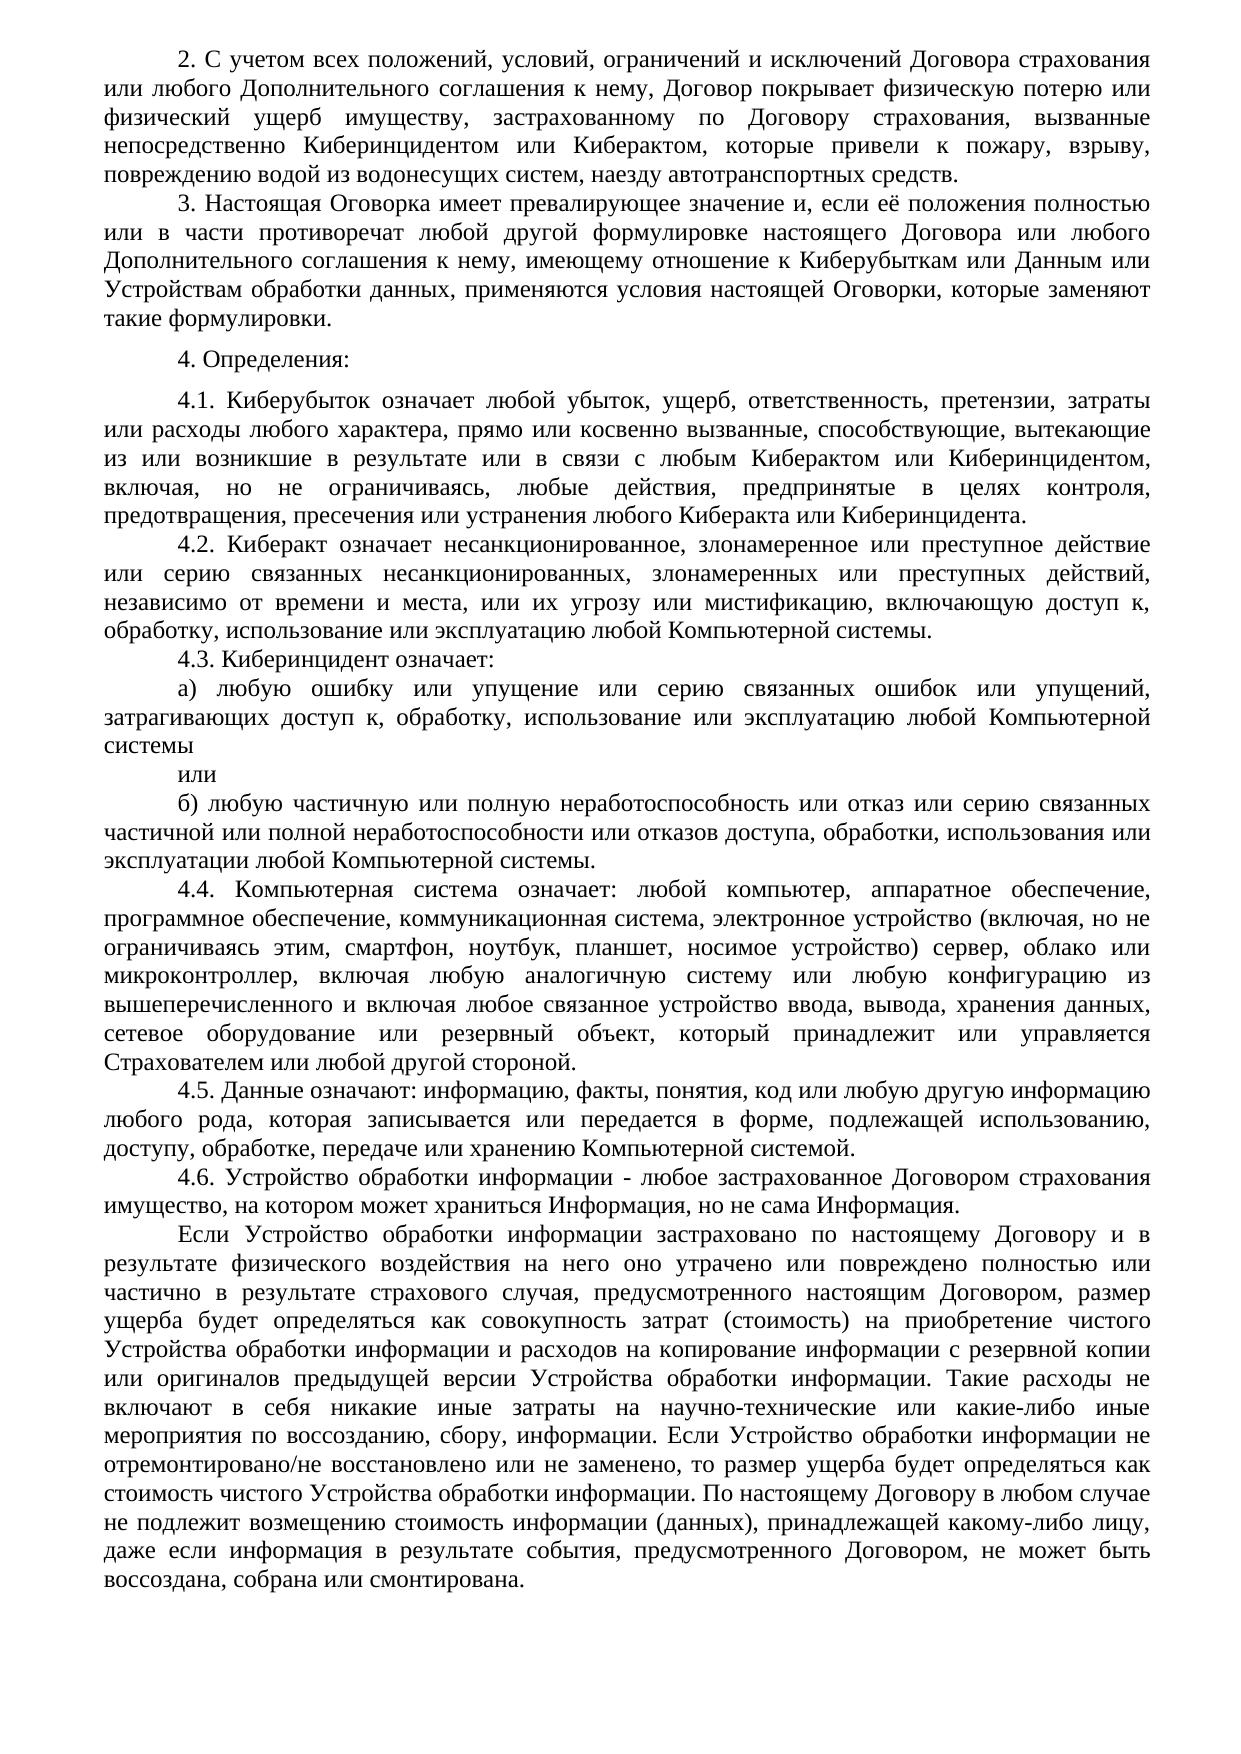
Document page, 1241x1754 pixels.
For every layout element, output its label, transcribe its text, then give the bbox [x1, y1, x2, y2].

text 3. Настоящая Оговорка имеет превалирующее значение и, если её положения полностью или в части противоречат любой другой формулировке настоящего Договора или любого Дополнительного соглашения к нему, имеющему отношение к Киберубыткам или Данным или Устройствам обработки данных, применяются условия настоящей Оговорки, которые заменяют такие формулировки. [103, 188, 1152, 332]
text 4.3. Киберинцидент означает: [103, 644, 1152, 673]
text 4.5. Данные означают: информацию, факты, понятия, код или любую другую информацию любого рода, которая записывается или передается в форме, подлежащей использованию, доступу, обработке, передаче или хранению Компьютерной системой. [103, 1076, 1152, 1162]
text 4.1. Киберубыток означает любой убыток, ущерб, ответственность, претензии, затраты или расходы любого характера, прямо или косвенно вызванные, способствующие, вытекающие из или возникшие в результате или в связи с любым Киберактом или Киберинцидентом, включая, но не ограничиваясь, любые действия, предпринятые в целях контроля, предотвращения, пресечения или устранения любого Киберакта или Киберинцидента. [103, 386, 1152, 529]
text 4. Определения: [103, 344, 1152, 373]
text 2. С учетом всех положений, условий, ограничений и исключений Договора страхования или любого Дополнительного соглашения к нему, Договор покрывает физическую потерю или физический ущерб имуществу, застрахованному по Договору страхования, вызванные непосредственно Киберинцидентом или Киберактом, которые привели к пожару, взрыву, повреждению водой из водонесущих систем, наезду автотранспортных средств. [103, 44, 1152, 188]
text 4.2. Киберакт означает несанкционированное, злонамеренное или преступное действие или серию связанных несанкционированных, злонамеренных или преступных действий, независимо от времени и места, или их угрозу или мистификацию, включающую доступ к, обработку, использование или эксплуатацию любой Компьютерной системы. [103, 529, 1152, 644]
text или [103, 759, 1152, 788]
text Если Устройство обработки информации застраховано по настоящему Договору и в результате физического воздействия на него оно утрачено или повреждено полностью или частично в результате страхового случая, предусмотренного настоящим Договором, размер ущерба будет определяться как совокупность затрат (стоимость) на приобретение чистого Устройства обработки информации и расходов на копирование информации с резервной копии или оригиналов предыдущей версии Устройства обработки информации. Такие расходы не включают в себя никакие иные затраты на научно-технические или какие-либо иные мероприятия по воссозданию, сбору, информации. Если Устройство обработки информации не отремонтировано/не восстановлено или не заменено, то размер ущерба будет определяться как стоимость чистого Устройства обработки информации. По настоящему Договору в любом случае не подлежит возмещению стоимость информации (данных), принадлежащей какому-либо лицу, даже если информация в результате события, предусмотренного Договором, не может быть воссоздана, собрана или смонтирована. [103, 1219, 1152, 1593]
text 4.6. Устройство обработки информации - любое застрахованное Договором страхования имущество, на котором может храниться Информация, но не сама Информация. [103, 1162, 1152, 1219]
text б) любую частичную или полную неработоспособность или отказ или серию связанных частичной или полной неработоспособности или отказов доступа, обработки, использования или эксплуатации любой Компьютерной системы. [103, 788, 1152, 874]
text 4.4. Компьютерная система означает: любой компьютер, аппаратное обеспечение, программное обеспечение, коммуникационная система, электронное устройство (включая, но не ограничиваясь этим, смартфон, ноутбук, планшет, носимое устройство) сервер, облако или микроконтроллер, включая любую аналогичную систему или любую конфигурацию из вышеперечисленного и включая любое связанное устройство ввода, вывода, хранения данных, сетевое оборудование или резервный объект, который принадлежит или управляется Страхователем или любой другой стороной. [103, 874, 1152, 1076]
text а) любую ошибку или упущение или серию связанных ошибок или упущений, затрагивающих доступ к, обработку, использование или эксплуатацию любой Компьютерной системы [103, 673, 1152, 759]
